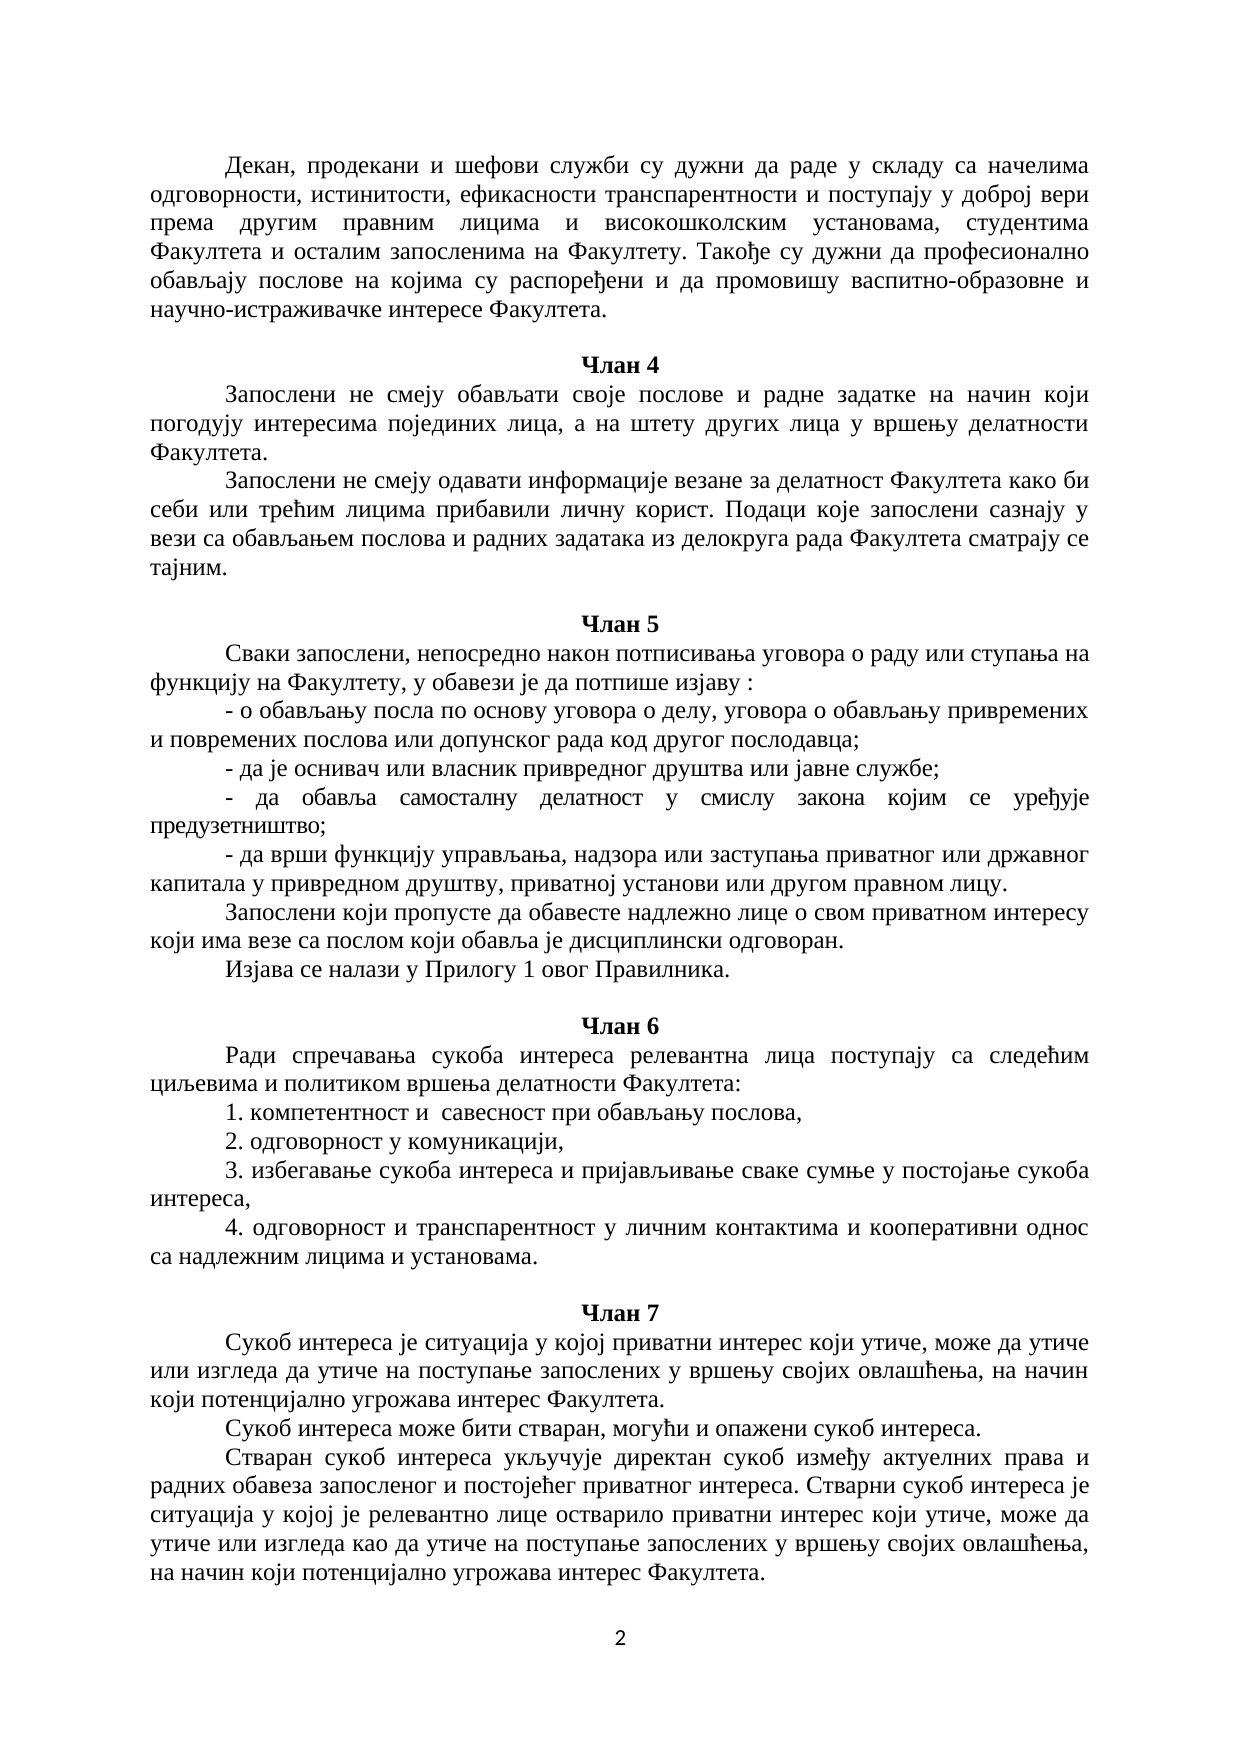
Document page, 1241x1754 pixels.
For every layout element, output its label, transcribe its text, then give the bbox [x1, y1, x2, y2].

text Стваран сукоб интереса укључује директан сукоб између актуелних права и радних обавеза запосленог и постојећег приватног интереса. Стварни сукоб интереса је ситуација у којој је релевантно лице остварило приватни интерес који утиче, може да утиче или изгледа као да утиче на поступање запослених у вршењу својих овлашћења, на начин који потенцијално угрожава интерес Факултета. [150, 1442, 1090, 1585]
list Сукоб интереса је ситуација у којој приватни интерес који утиче, може да утиче или изгледа да утиче на поступање запослених у вршењу својих овлашћења, на начин који потенцијално угрожава интерес Факултета. [150, 1327, 1090, 1413]
text 1. компетентност и савесност при обављању послова, [150, 1097, 1090, 1126]
text Изјава се налази у Прилогу 1 овог Правилника. [150, 954, 1090, 983]
list Сваки запослени, непосредно након потписивања уговора о раду или ступања на функцију на Факултету, у обавези је да потпише изјаву : [150, 638, 1090, 696]
text - да је оснивач или власник привредног друштва или јавне службе; [150, 753, 1090, 782]
text Декан, продекани и шефови служби су дужни да раде у складу са начелима одговорности, истинитости, ефикасности транспарентности и поступају у доброј вери према другим правним лицима и високошколским установама, студентима Факултета и осталим запосленима на Факултету. Такође су дужни да професионално обављају послове на којима су распоређени и да промовишу васпитно-образовне и научно-истраживачке интересе Факултета. [150, 150, 1090, 322]
text Сукоб интереса може бити стваран, могући и опажени сукоб интереса. [150, 1413, 1090, 1442]
text 3. избегавање сукоба интереса и пријављивање сваке сумње у постојање сукоба интереса, [150, 1155, 1090, 1212]
text Члан 5 [150, 609, 1090, 638]
text Ради спречавања сукоба интереса релевантна лица поступају са следећим циљевима и политиком вршења делатности Факултета: [150, 1040, 1090, 1097]
text 4. одговорност и транспарентност у личним контактима и кооперативни однос са надлежним лицима и установама. [150, 1212, 1090, 1270]
text Члан 7 [150, 1298, 1090, 1327]
text Запослени који пропусте да обавесте надлежно лице о свом приватном интересу који има везе са послом који обавља је дисциплински одговоран. [150, 897, 1090, 954]
text Запослени не смеју одавати информације везане за делатност Факултета како би себи или трећим лицима прибавили личну корист. Подаци које запослени сазнају у вези са обављањем послова и радних задатака из делокруга рада Факултета сматрају се тајним. [150, 466, 1090, 581]
text Члан 6 [150, 1011, 1090, 1040]
text 2. одговорност у комуникацији, [150, 1126, 1090, 1155]
text - о обављању посла по основу уговора о делу, уговора о обављању привремених и повремених послова или допунског рада код другог послодавца; [150, 696, 1090, 753]
text - да врши функцију управљања, надзора или заступања приватног или државног капитала у привредном друштву, приватној установи или другом правном лицу. [150, 839, 1090, 897]
text - да обавља самосталну делатност у смислу закона којим се уређује предузетништво; [150, 782, 1090, 839]
text Запослени не смеју обављати своје послове и радне задатке на начин који погодују интересима појединих лица, а на штету других лица у вршењу делатности Факултета. [150, 379, 1090, 466]
text Члан 4 [150, 351, 1090, 379]
